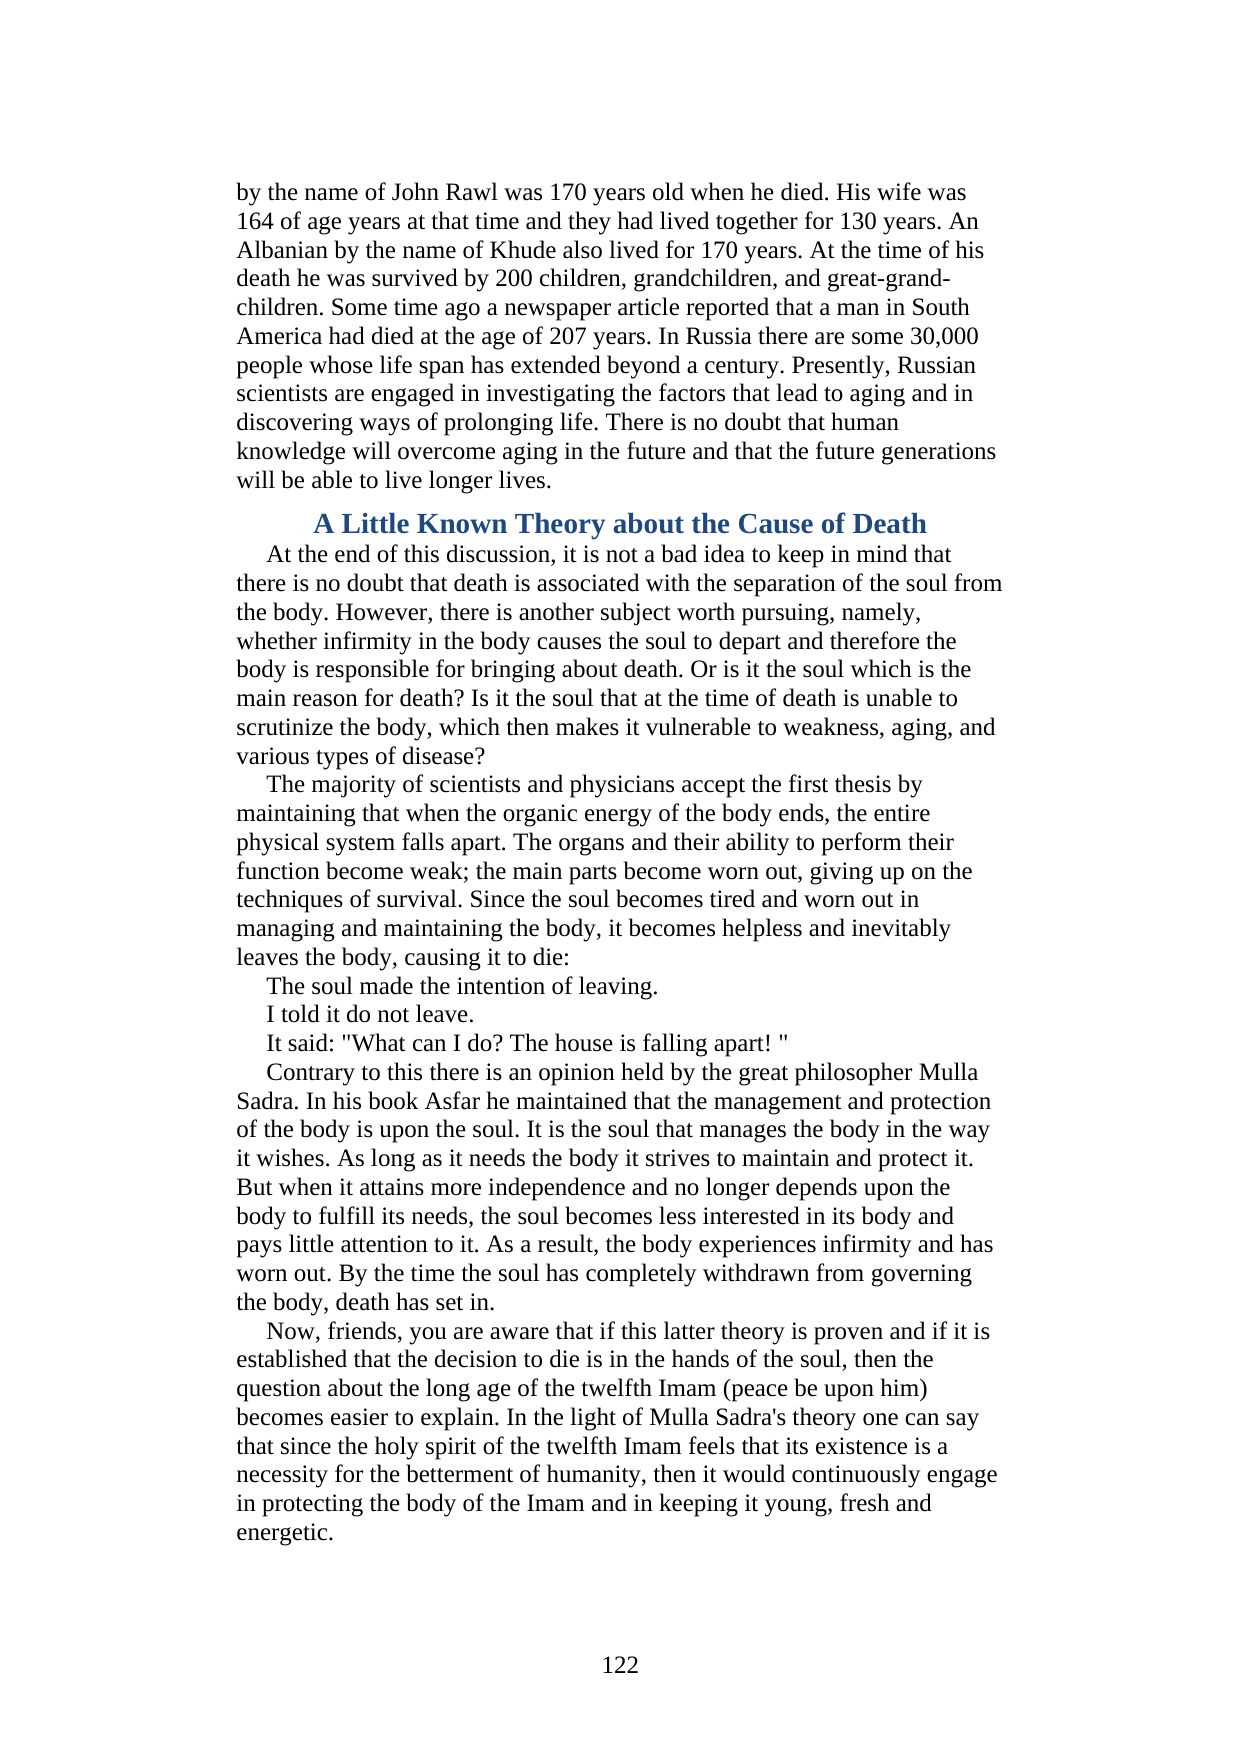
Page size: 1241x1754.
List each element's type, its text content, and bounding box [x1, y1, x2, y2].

text It said: "What can I do? The house is falling apart! " [236, 1028, 1004, 1057]
text The majority of scientists and physicians accept the first thesis by maintaining that when the organic energy of the body ends, the entire physical system falls apart. The organs and their ability to perform their function become weak; the main parts become worn out, giving up on the techniques of survival. Since the soul becomes tired and worn out in managing and maintaining the body, it becomes helpless and inevitably leaves the body, causing it to die: [236, 769, 1004, 971]
text I told it do not leave. [236, 999, 1004, 1028]
subtitle A Little Known Theory about the Cause of Death [236, 506, 1004, 539]
text At the end of this discussion, it is not a bad idea to keep in mind that there is no doubt that death is associated with the separation of the soul from the body. However, there is another subject worth pursuing, namely, whether infirmity in the body causes the soul to depart and therefore the body is responsible for bringing about death. Or is it the soul which is the main reason for death? Is it the soul that at the time of death is unable to scrutinize the body, which then makes it vulnerable to weakness, aging, and various types of disease? [236, 539, 1004, 769]
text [236, 177, 1004, 493]
text Contrary to this there is an opinion held by the great philosopher Mulla Sadra. In his book Asfar he maintained that the management and protection of the body is upon the soul. It is the soul that manages the body in the way it wishes. As long as it needs the body it strives to maintain and protect it. But when it attains more independence and no longer depends upon the body to fulfill its needs, the soul becomes less interested in its body and pays little attention to it. As a result, the body experiences infirmity and has worn out. By the time the soul has completely withdrawn from governing the body, death has set in. [236, 1057, 1004, 1316]
text The soul made the intention of leaving. [236, 971, 1004, 999]
text Now, friends, you are aware that if this latter theory is proven and if it is established that the decision to die is in the hands of the soul, then the question about the long age of the twelfth Imam (peace be upon him) becomes easier to explain. In the light of Mulla Sadra's theory one can say that since the holy spirit of the twelfth Imam feels that its existence is a necessity for the betterment of humanity, then it would continuously engage in protecting the body of the Imam and in keeping it young, fresh and energetic. [236, 1316, 1004, 1546]
